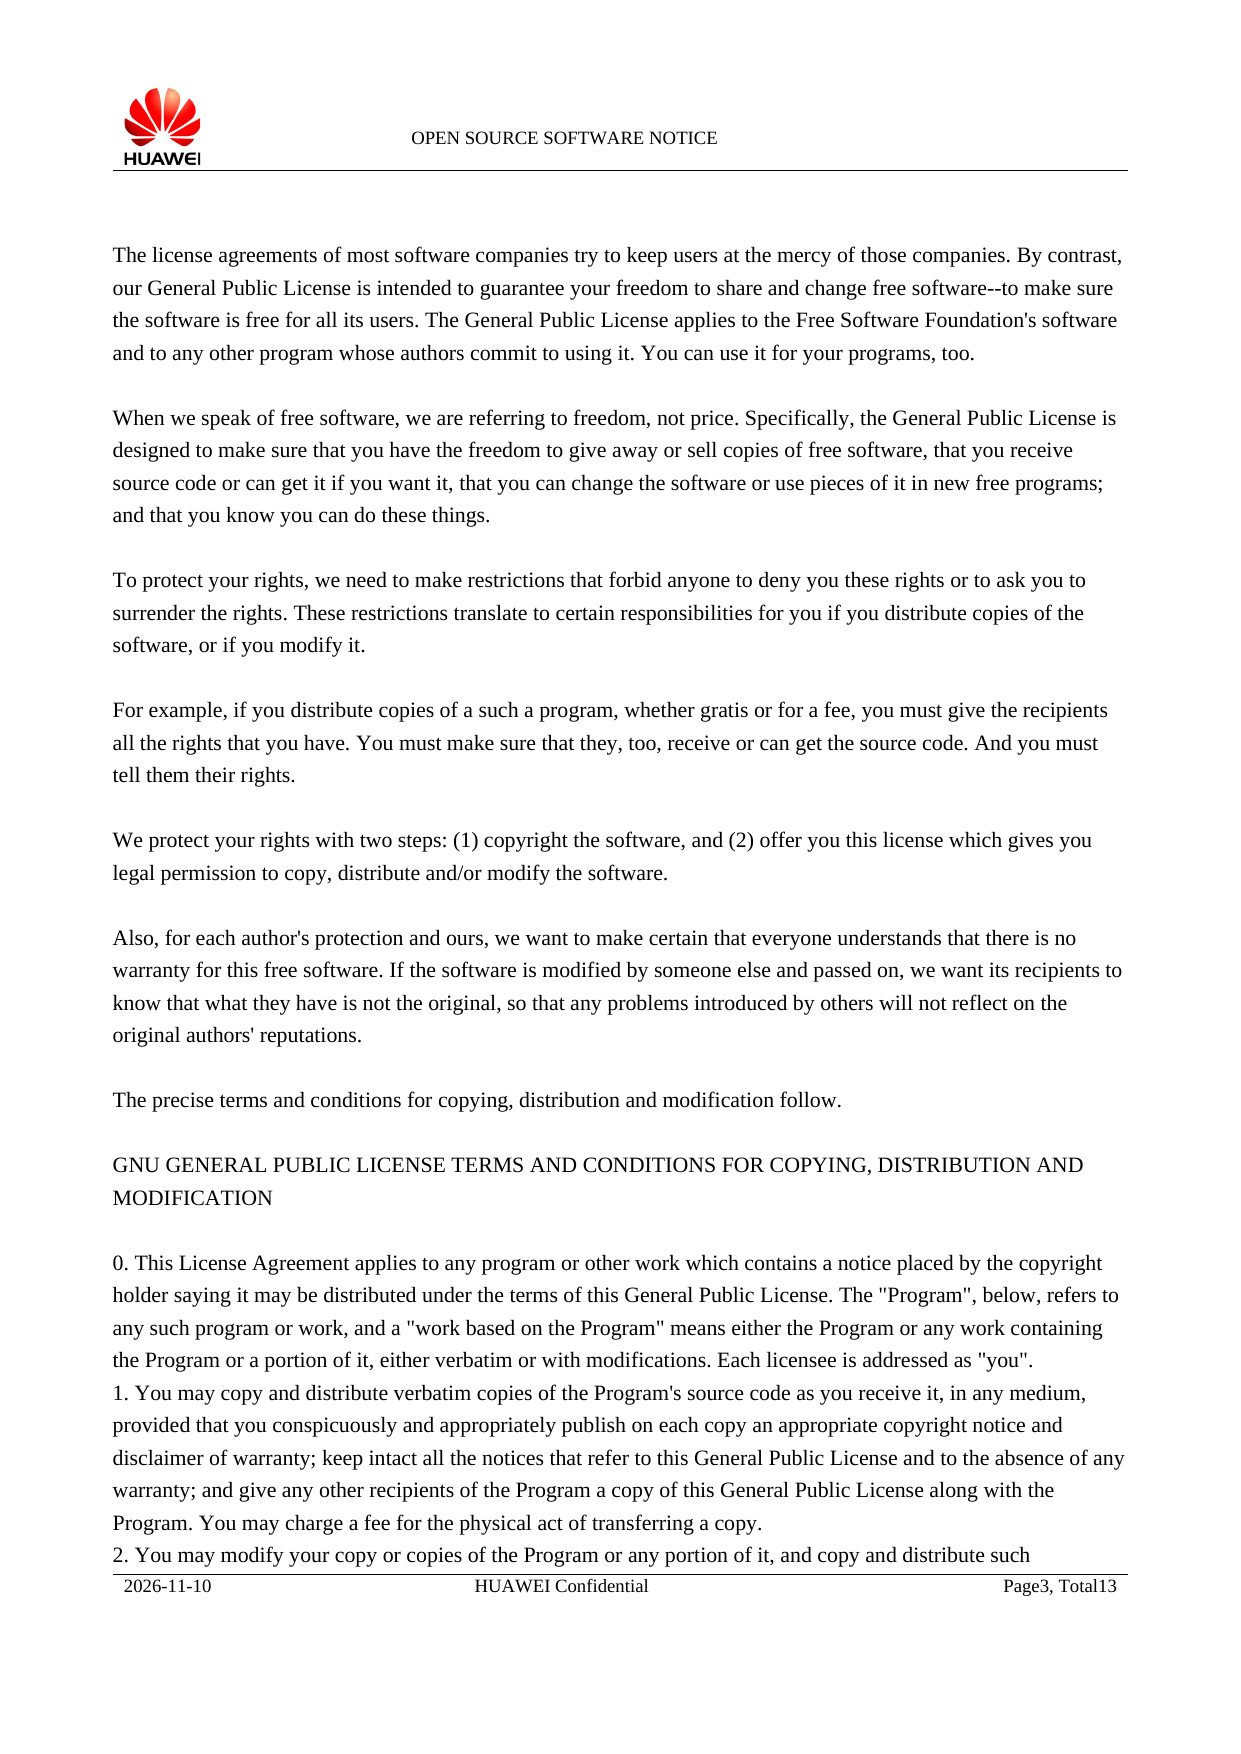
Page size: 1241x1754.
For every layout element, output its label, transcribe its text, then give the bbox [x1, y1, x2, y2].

picture [124, 88, 201, 165]
